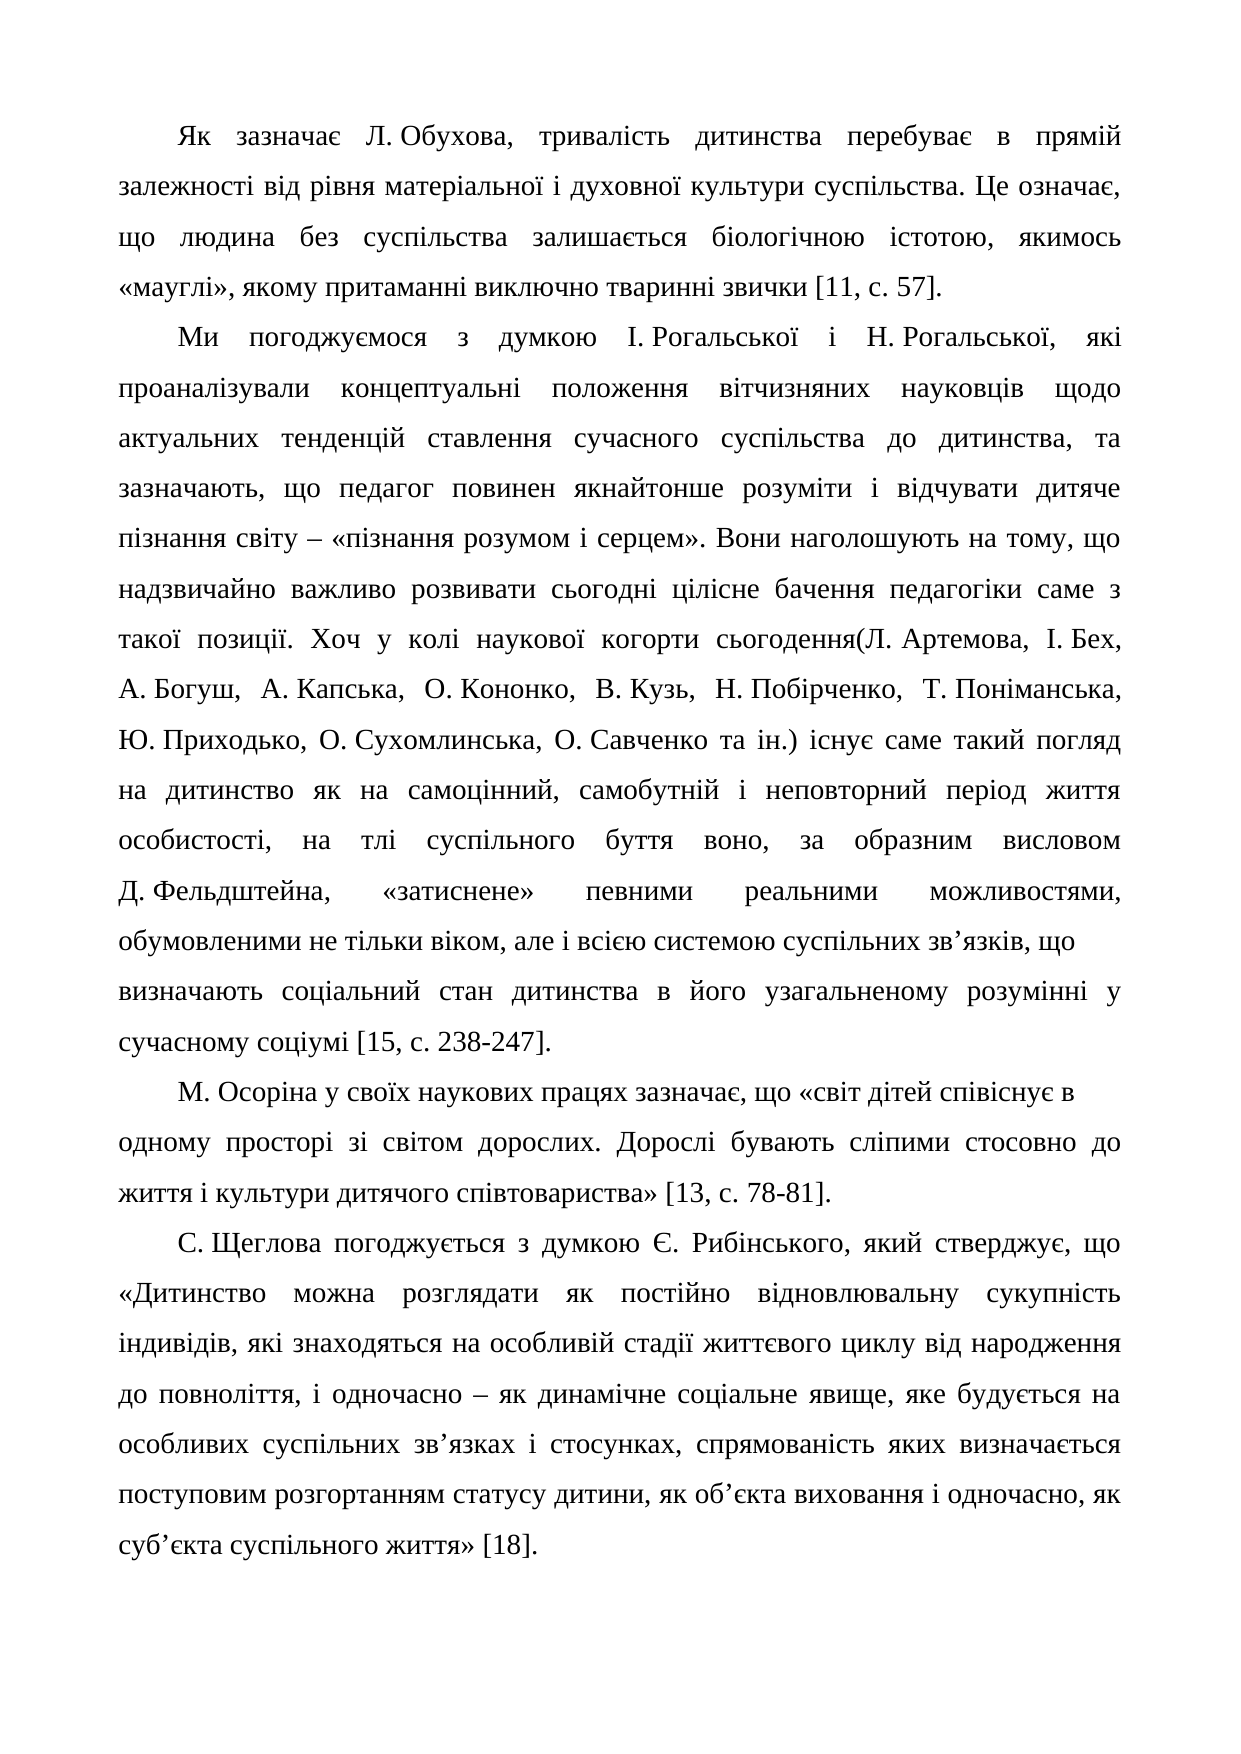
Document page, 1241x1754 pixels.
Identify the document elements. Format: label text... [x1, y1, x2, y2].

text одному просторі зі світом дорослих. Дорослі бувають сліпими стосовно до життя і культури дитячого співтовариства» [13, с. 78-81]. [118, 1124, 1122, 1208]
text М. Осоріна у своїх наукових працях зазначає, що «світ дітей співіснує в [118, 1074, 1122, 1108]
text С. Щеглова погоджується з думкою Є. Рибінського, який стверджує, що «Дитинство можна розглядати як постійно відновлювальну сукупність індивідів, які знаходяться на особливій стадії життєвого циклу від народження до повноліття, і одночасно – як динамічне соціальне явище, яке будується на особливих суспільних зв’язках і стосунках, спрямованість яких визначається поступовим розгортанням статусу дитини, як об’єкта виховання і одночасно, як суб’єкта суспільного життя» [18]. [118, 1225, 1122, 1560]
text визначають соціальний стан дитинства в його узагальненому розумінні у сучасному соціумі [15, с. 238-247]. [118, 973, 1122, 1057]
text Ми погоджуємося з думкою І. Рогальської і Н. Рогальської, які проаналізували концептуальні положення вітчизняних науковців щодо актуальних тенденцій ставлення сучасного суспільства до дитинства, та зазначають, що педагог повинен якнайтонше розуміти і відчувати дитяче пізнання світу – «пізнання розумом і серцем». Вони наголошують на тому, що надзвичайно важливо розвивати сьогодні цілісне бачення педагогіки саме з такої позиції. Хоч у колі наукової когорти сьогодення(Л. Артемова, І. Бех, А. Богуш, А. Капська, О. Кононко, В. Кузь, Н. Побірченко, Т. Поніманська, Ю. Приходько, О. Сухомлинська, О. Савченко та ін.) існує саме такий погляд на дитинство як на самоцінний, самобутній і неповторний період життя особистості, на тлі суспільного буття воно, за образним висловом Д. Фельдштейна, «затиснене» певними реальними можливостями, обумовленими не тільки віком, але і всією системою суспільних зв’язків, що [118, 319, 1122, 957]
text Як зазначає Л. Обухова, тривалість дитинства перебуває в прямій залежності від рівня матеріальної і духовної культури суспільства. Це означає, що людина без суспільства залишається біологічною істотою, якимось «мауглі», якому притаманні виключно тваринні звички [11, с. 57]. [118, 118, 1122, 303]
